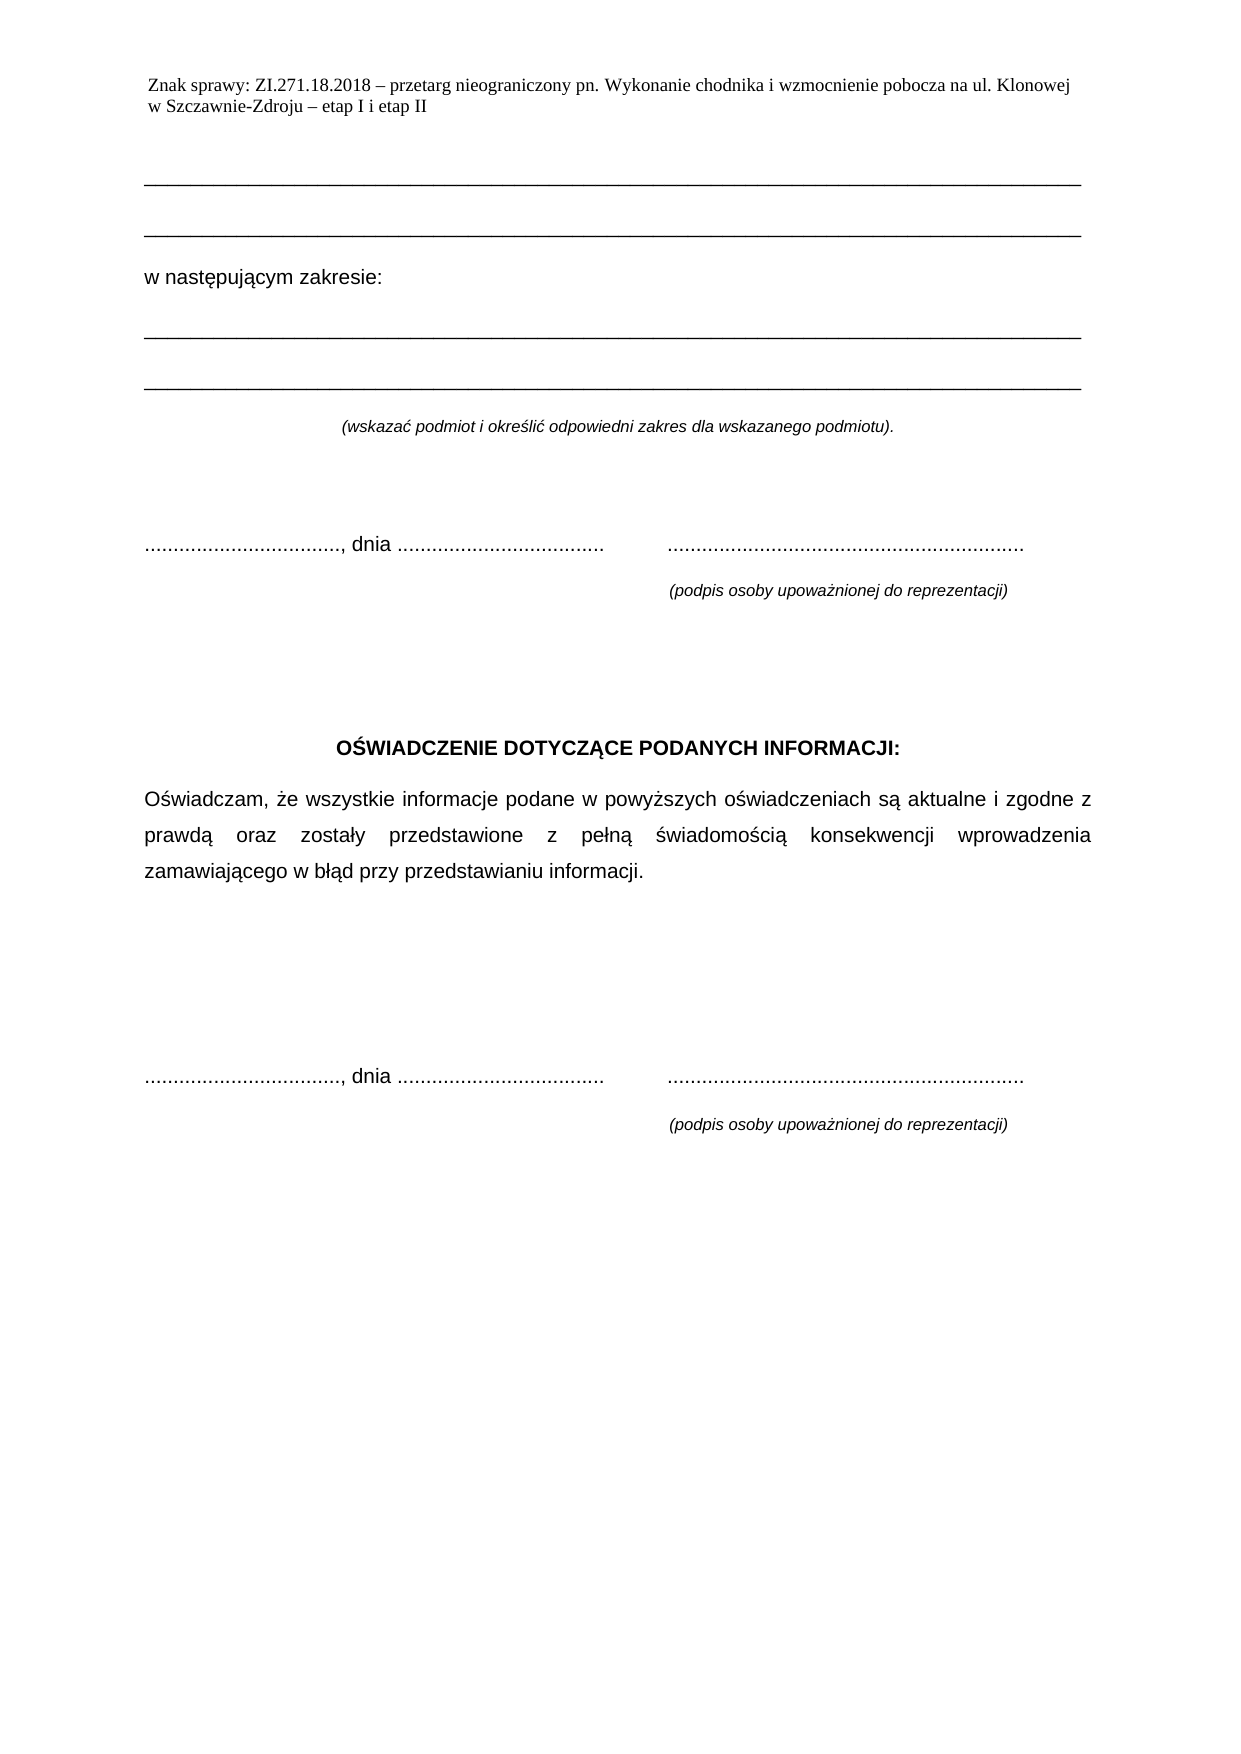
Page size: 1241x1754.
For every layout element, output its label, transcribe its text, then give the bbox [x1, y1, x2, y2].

table_cell .................................., dnia .................................... .............................................................. [133, 1039, 1103, 1102]
table_cell _________________________________________________________________________________ _________________________________________________________________________________ w następującym zakresie: _________________________________________________________________________________ _________________________________________________________________________________ (wskazać podmiot i określić odpowiedni zakres dla wskazanego podmiotu). .................................., dnia .................................... .............................................................. (podpis osoby upoważnionej do reprezentacji) OŚWIADCZENIE DOTYCZĄCE PODANYCH INFORMACJI: Oświadczam, że wszystkie informacje podane w powyższych oświadczeniach są aktualne i zgodne z prawdą oraz zostały przedstawione z pełną świadomością konsekwencji wprowadzenia zamawiającego w błąd przy przedstawianiu informacji. [133, 148, 1103, 1039]
table_cell (podpis osoby upoważnionej do reprezentacji) [133, 1102, 1103, 1173]
